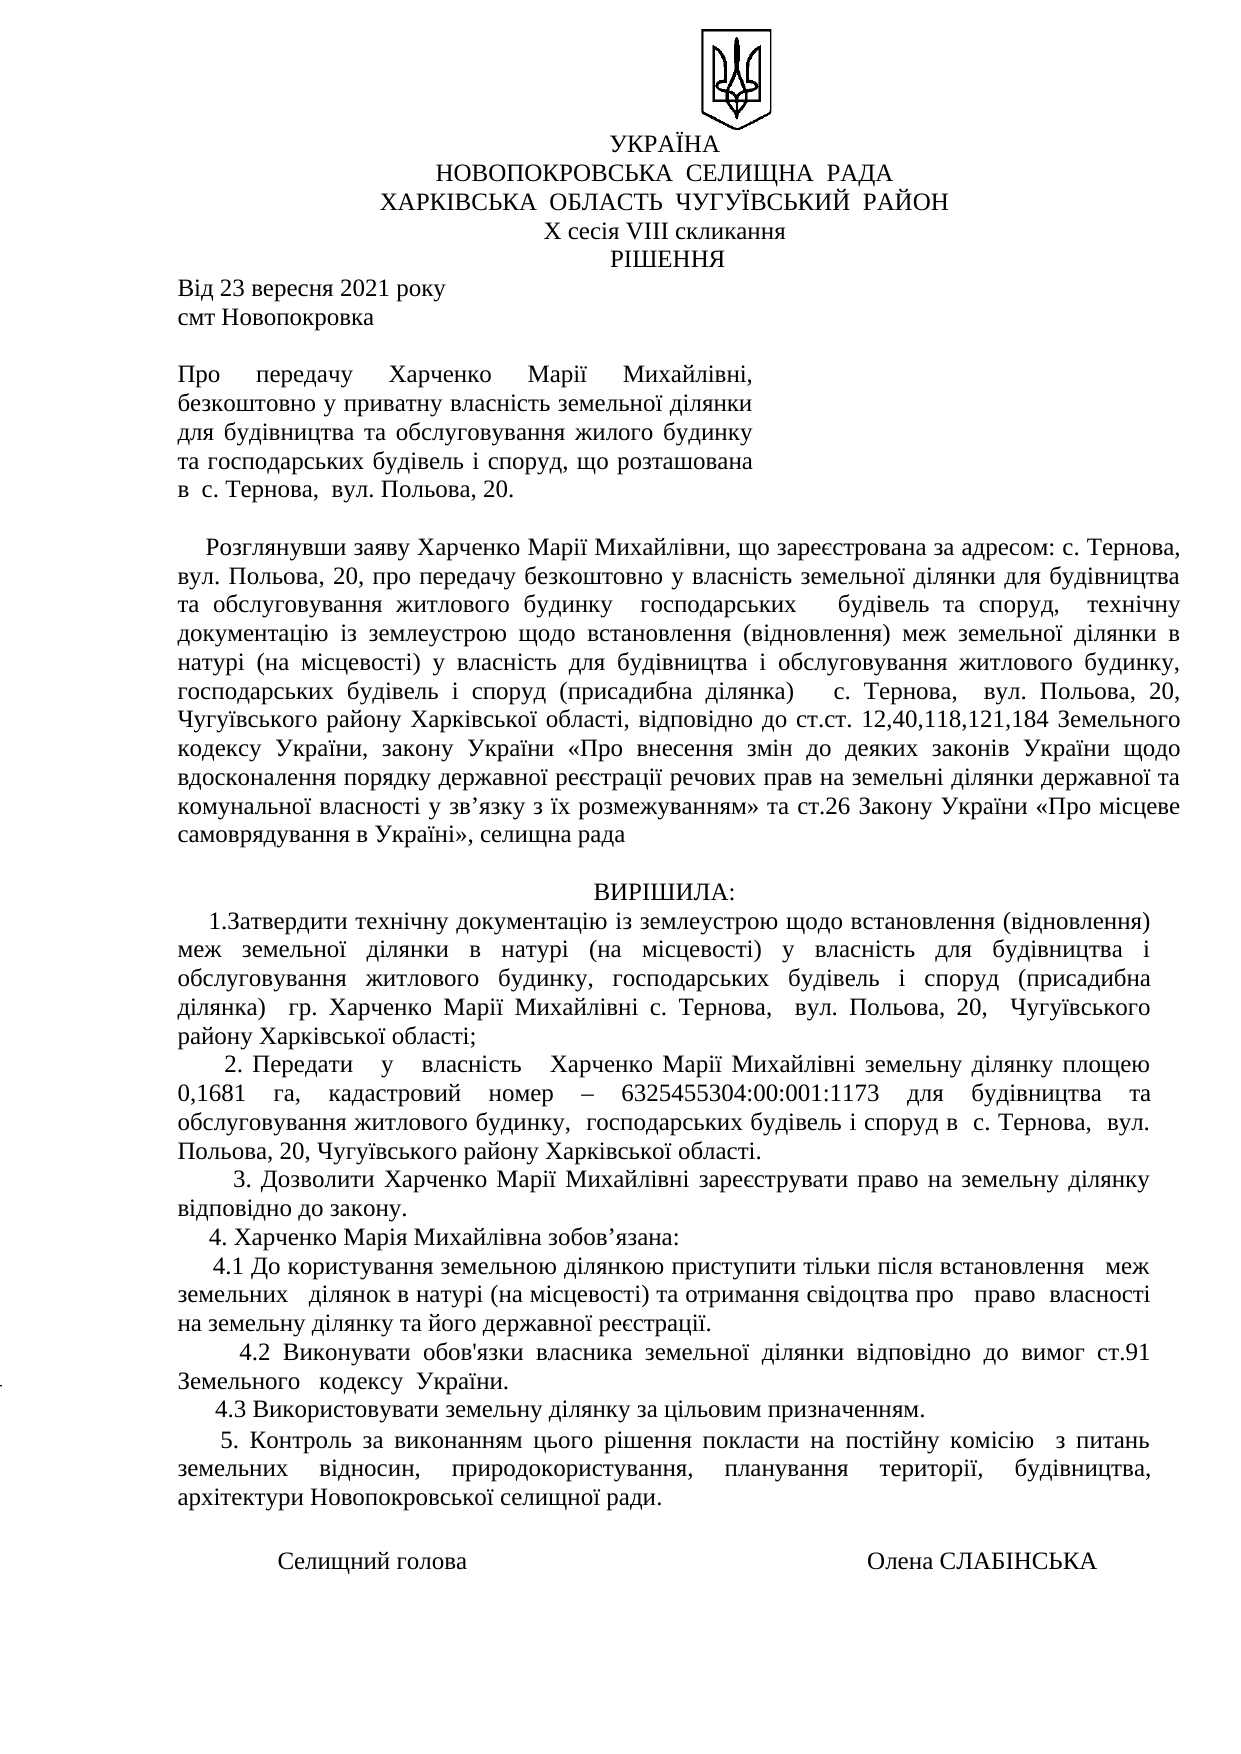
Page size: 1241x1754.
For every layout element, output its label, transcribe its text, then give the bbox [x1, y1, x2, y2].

text X сесія VІІІ скликання [177, 216, 1152, 244]
text Розглянувши заяву Харченко Марії Михайлівни, що зареєстрована за адресом: с. Тернова, вул. Польова, 20, про передачу безкоштовно у власність земельної ділянки для будівництва та обслуговування житлового будинку господарських будівель та споруд, технічну документацію із землеустрою щодо встановлення (відновлення) меж земельної ділянки в натурі (на місцевості) у власність для будівництва і обслуговування житлового будинку, господарських будівель і споруд (присадибна ділянка) с. Тернова, вул. Польова, 20, Чугуївського району Харківської області, відповідно до ст.ст. 12,40,118,121,184 Земельного кодексу України, закону України «Про внесення змін до деяких законів України щодо вдосконалення порядку державної реєстрації речових прав на земельні ділянки державної та комунальної власності у зв’язку з їх розмежуванням» та ст.26 Закону України «Про місцеве самоврядування в Україні», селищна рада [177, 532, 1181, 848]
subtitle Від 23 вересня 2021 року [177, 273, 1152, 302]
text 4.2 Виконувати обов'язки власника земельної ділянки відповідно до вимог ст.91 Земельного кодексу України. [177, 1337, 1152, 1394]
text Селищний голова Олена СЛАБІНСЬКА [215, 1546, 1152, 1575]
text УКРАЇНА [177, 129, 1152, 158]
text РІШЕННЯ [177, 244, 1152, 273]
text НОВОПОКРОВСЬКА СЕЛИЩНА РАДА [177, 158, 1152, 187]
text 5. Контроль за виконанням цього рішення покласти на постійну комісію з питань земельних відносин, природокористування, планування території, будівництва, архітектури Новопокровської селищної ради. [177, 1425, 1152, 1511]
text смт Новопокровка [177, 302, 1152, 331]
text ХАРКІВСЬКА ОБЛАСТЬ ЧУГУЇВСЬКИЙ РАЙОН [177, 187, 1152, 216]
text Про передачу Харченко Марії Михайлівні, безкоштовно у приватну власність земельної ділянки для будівництва та обслуговування жилого будинку та господарських будівель і споруд, що розташована в с. Тернова, вул. Польова, 20. [177, 359, 753, 503]
text 1.Затвердити технічну документацію із землеустрою щодо встановлення (відновлення) меж земельної ділянки в натурі (на місцевості) у власність для будівництва і обслуговування житлового будинку, господарських будівель і споруд (присадибна ділянка) гр. Харченко Марії Михайлівні с. Тернова, вул. Польова, 20, Чугуївського району Харківської області; [177, 906, 1152, 1049]
text ВИРІШИЛА: [177, 877, 1152, 906]
text 2. Передати у власність Харченко Марії Михайлівні земельну ділянку площею 0,1681 га, кадастровий номер – 6325455304:00:001:1173 для будівництва та обслуговування житлового будинку, господарських будівель і споруд в с. Тернова, вул. Польова, 20, Чугуївського району Харківської області. [177, 1049, 1152, 1164]
picture [701, 29, 772, 130]
text 4.1 До користування земельною ділянкою приступити тільки після встановлення меж земельних ділянок в натурі (на місцевості) та отримання свідоцтва про право власності на земельну ділянку та його державної реєстрації. [177, 1251, 1152, 1337]
text 4. Харченко Марія Михайлівна зобов’язана: [177, 1222, 1152, 1251]
text 4.3 Використовувати земельну ділянку за цільовим призначенням. [177, 1394, 1152, 1423]
text 3. Дозволити Харченко Марії Михайлівні зареєструвати право на земельну ділянку відповідно до закону. [177, 1164, 1152, 1222]
